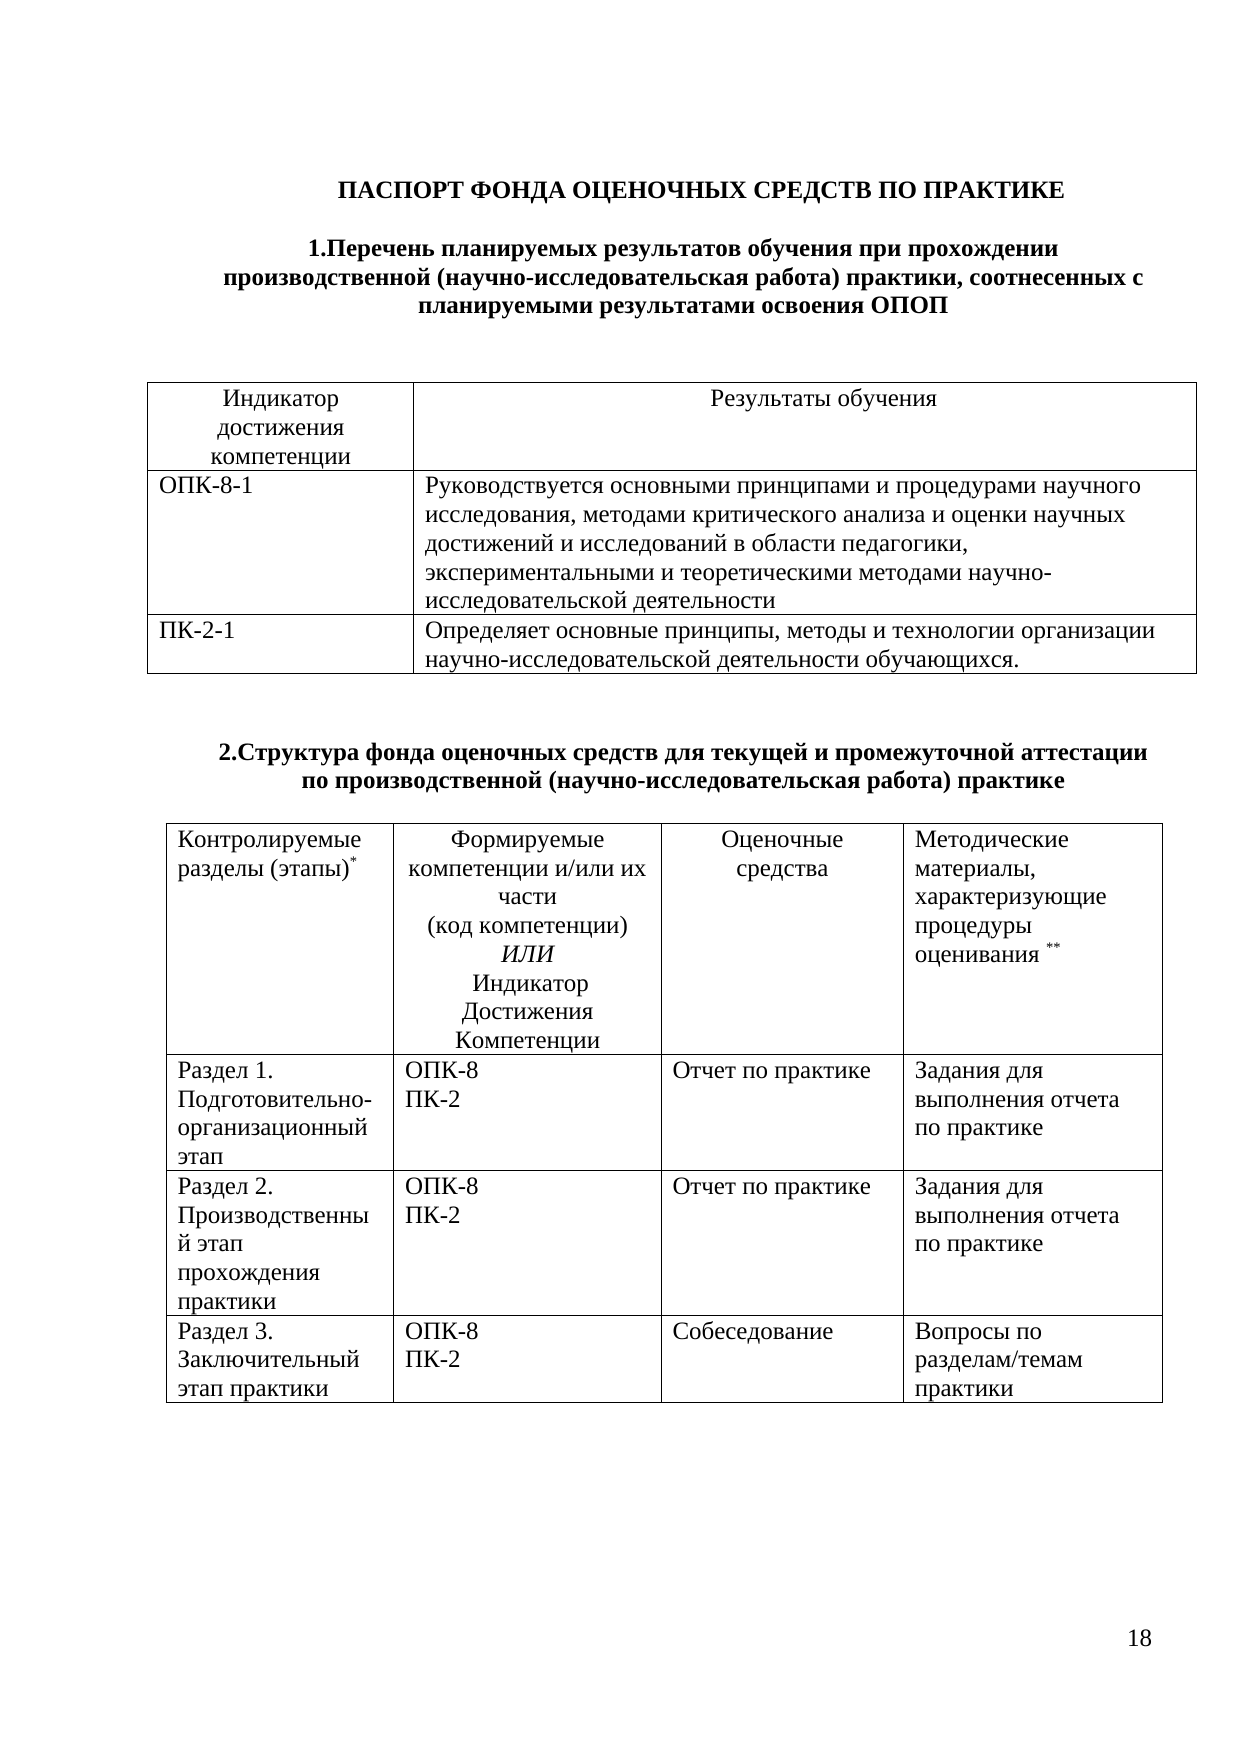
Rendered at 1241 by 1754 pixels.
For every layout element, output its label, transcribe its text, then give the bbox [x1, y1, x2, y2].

table_cell Руководствуется основными принципами и процедурами научного исследования, методами критического анализа и оценки научных достижений и исследований в области педагогики, экспериментальными и теоретическими методами научно-исследовательской деятельности [414, 471, 1196, 614]
text 2.Структура фонда оценочных средств для текущей и промежуточной аттестации по производственной (научно-исследовательская работа) практике [215, 737, 1152, 794]
table_header Результаты обучения [414, 383, 1196, 469]
table_cell Определяет основные принципы, методы и технологии организации научно-исследовательской деятельности обучающихся. [414, 615, 1196, 673]
table_cell Отчет по практике [662, 1055, 903, 1170]
text ПАСПОРТ ФОНДА ОЦЕНОЧНЫХ СРЕДСТВ ПО ПРАКТИКЕ [177, 176, 1152, 204]
table_header Контролируемые разделы (этапы)* [167, 824, 393, 1054]
table_header Формируемые компетенции и/или их части (код компетенции) ИЛИ Индикатор Достижения Компетенции [394, 824, 661, 1054]
table_cell ОПК-8 ПК-2 [394, 1171, 661, 1315]
table_cell Задания для выполнения отчета по практике [904, 1055, 1162, 1170]
table_cell Задания для выполнения отчета по практике [904, 1171, 1162, 1315]
table_cell ОПК-8-1 [148, 471, 413, 614]
table_cell Отчет по практике [662, 1171, 903, 1315]
table_header Оценочные средства [662, 824, 903, 1054]
table_header Индикатор достижения компетенции [148, 383, 413, 469]
text 1.Перечень планируемых результатов обучения при прохождении производственной (научно-исследовательская работа) практики, соотнесенных с планируемыми результатами освоения ОПОП [215, 233, 1152, 319]
table_cell Вопросы по разделам/темам практики [904, 1316, 1162, 1402]
table_cell Собеседование [662, 1316, 903, 1402]
table_cell ПК-2-1 [148, 615, 413, 673]
table_cell ОПК-8 ПК-2 [394, 1055, 661, 1170]
table_cell Раздел 2. Производственный этап прохождения практики [167, 1171, 393, 1315]
table_cell ОПК-8 ПК-2 [394, 1316, 661, 1402]
table_cell Раздел 1. Подготовительно-организационный этап [167, 1055, 393, 1170]
table_header Методические материалы, характеризующие процедуры оценивания ** [904, 824, 1162, 1054]
table_cell Раздел 3. Заключительный этап практики [167, 1316, 393, 1402]
